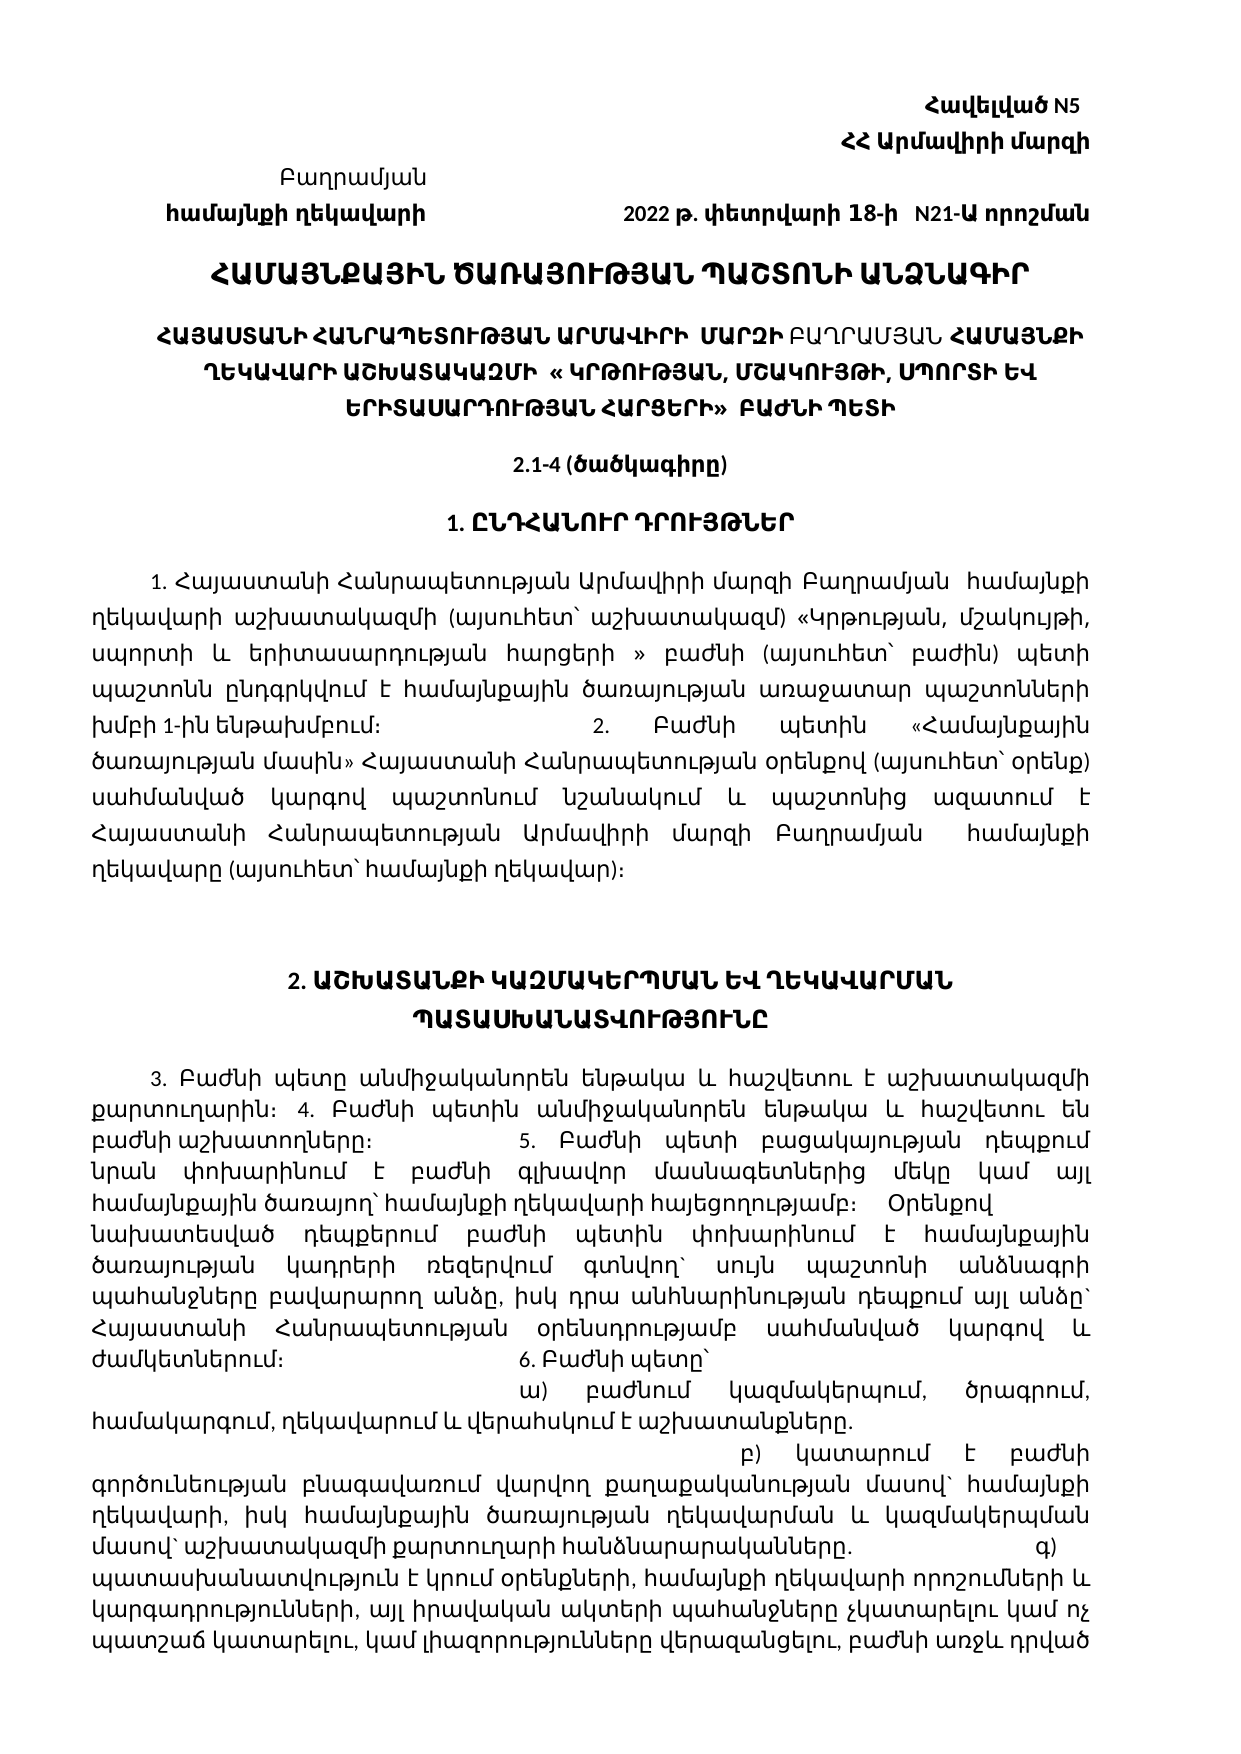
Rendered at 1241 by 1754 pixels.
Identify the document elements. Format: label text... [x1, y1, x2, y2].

text 2. ԱՇԽԱՏԱՆՔԻ ԿԱԶՄԱԿԵՐՊՄԱՆ ԵՎ ՂԵԿԱՎԱՐՄԱՆ ՊԱՏԱՍԽԱՆԱՏՎՈՒԹՅՈՒՆԸ [91, 962, 1090, 1036]
text 2.1-4 (ծածկագիրը) [150, 448, 1090, 479]
text ՀԱՄԱՅՆՔԱՅԻՆ ԾԱՌԱՅՈՒԹՅԱՆ ՊԱՇՏՈՆԻ ԱՆՁՆԱԳԻՐ [150, 253, 1090, 293]
text 1. Հայաստանի Հանրապետության Արմավիրի մարզի Բաղրամյան համայնքի ղեկավարի աշխատակազմի (այսուհետ՝ աշխատակազմ) «Կրթության, մշակույթի, սպորտի և երիտասարդության հարցերի » բաժնի (այսուհետ՝ բաժին) պետի պաշտոնն ընդգրկվում է համայնքային ծառայության առաջատար պաշտոնների խմբի 1-ին ենթախմբում։ 2. Բաժնի պետին «Համայնքային ծառայության մասին» Հայաստանի Հանրապետության օրենքով (այսուհետ՝ օրենք) սահմանված կարգով պաշտոնում նշանակում և պաշտոնից ազատում է Հայաստանի Հանրապետության Արմավիրի մարզի Բաղրամյան համայնքի ղեկավարը (այսուհետ՝ համայնքի ղեկավար)։ [91, 565, 1090, 884]
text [91, 1062, 1090, 1655]
text Հավելված N5 ՀՀ Արմավիրի մարզի Բաղրամյան համայնքի ղեկավարի 2022 թ. փետրվարի 18-ի N21-Ա որոշման [150, 89, 1090, 228]
text ՀԱՅԱՍՏԱՆԻ ՀԱՆՐԱՊԵՏՈՒԹՅԱՆ ԱՐՄԱՎԻՐԻ ՄԱՐԶԻ ԲԱՂՐԱՄՅԱՆ ՀԱՄԱՅՆՔԻ ՂԵԿԱՎԱՐԻ ԱՇԽԱՏԱԿԱԶՄԻ « ԿՐԹՈՒԹՅԱՆ, ՄՇԱԿՈՒՅԹԻ, ՍՊՈՐՏԻ ԵՎ ԵՐԻՏԱՍԱՐԴՈՒԹՅԱՆ ՀԱՐՑԵՐԻ» ԲԱԺՆԻ ՊԵՏԻ [150, 320, 1090, 423]
text 1. ԸՆԴՀԱՆՈՒՐ ԴՐՈՒՅԹՆԵՐ [150, 505, 1090, 539]
